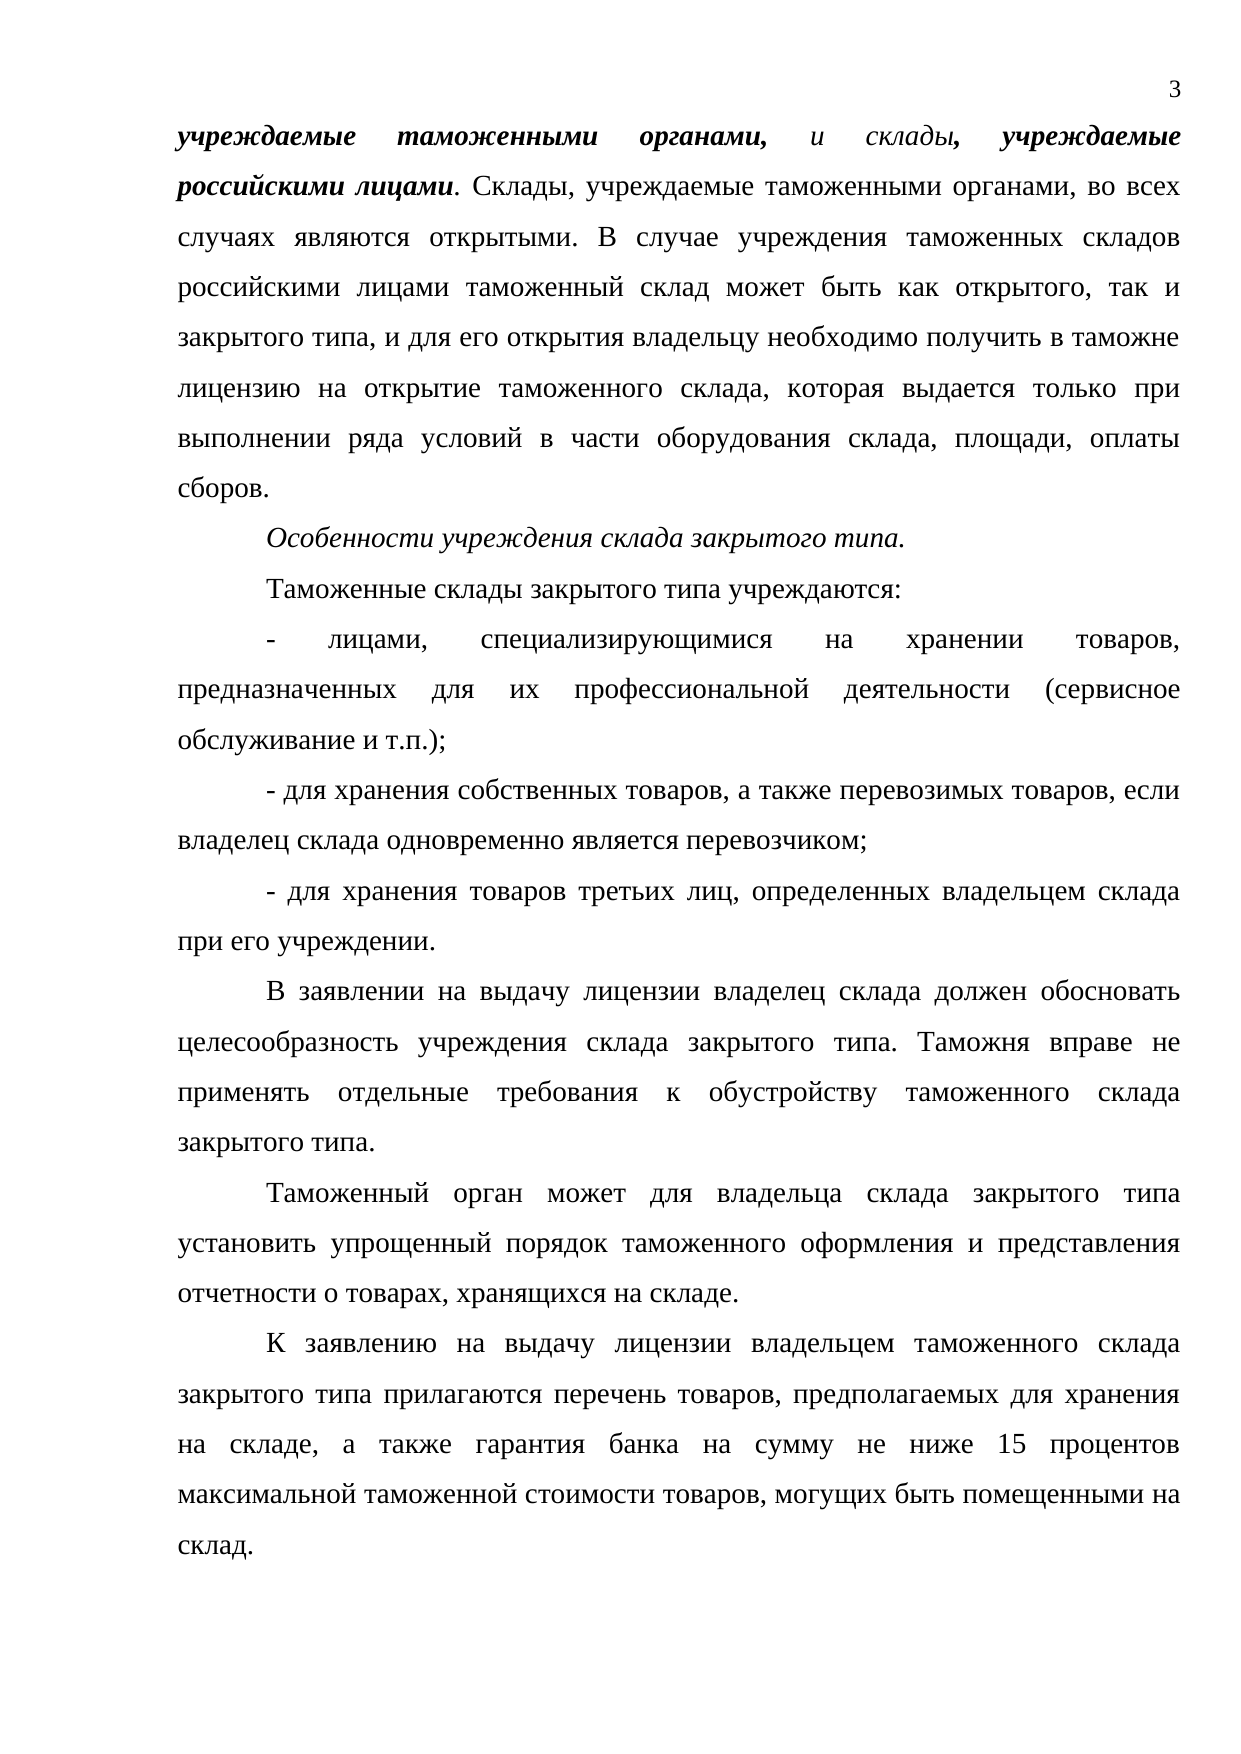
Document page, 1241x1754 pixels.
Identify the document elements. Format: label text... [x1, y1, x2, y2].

text К заявлению на выдачу лицензии владельцем таможенного склада закрытого типа прилагаются перечень товаров, предполагаемых для хранения на складе, а также гарантия банка на сумму не ниже 15 процентов максимальной таможенной стоимости товаров, могущих быть помещенными на склад. [177, 1326, 1181, 1560]
text - для хранения товаров третьих лиц, определенных владельцем склада при его учреждении. [177, 873, 1181, 957]
text Таможенный орган может для владельца склада закрытого типа установить упрощенный порядок таможенного оформления и представления отчетности о товарах, хранящихся на складе. [177, 1175, 1181, 1309]
text - лицами, специализирующимися на хранении товаров, предназначенных для их профессиональной деятельности (сервисное обслуживание и т.п.); [177, 621, 1181, 755]
text Особенности учреждения склада закрытого типа. [177, 521, 1181, 554]
text В заявлении на выдачу лицензии владелец склада должен обосновать целесообразность учреждения склада закрытого типа. Таможня вправе не применять отдельные требования к обустройству таможенного склада закрытого типа. [177, 973, 1181, 1158]
text Таможенные склады закрытого типа учреждаются: [177, 571, 1181, 604]
text - для хранения собственных товаров, а также перевозимых товаров, если владелец склада одновременно является перевозчиком; [177, 772, 1181, 856]
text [177, 118, 1181, 504]
